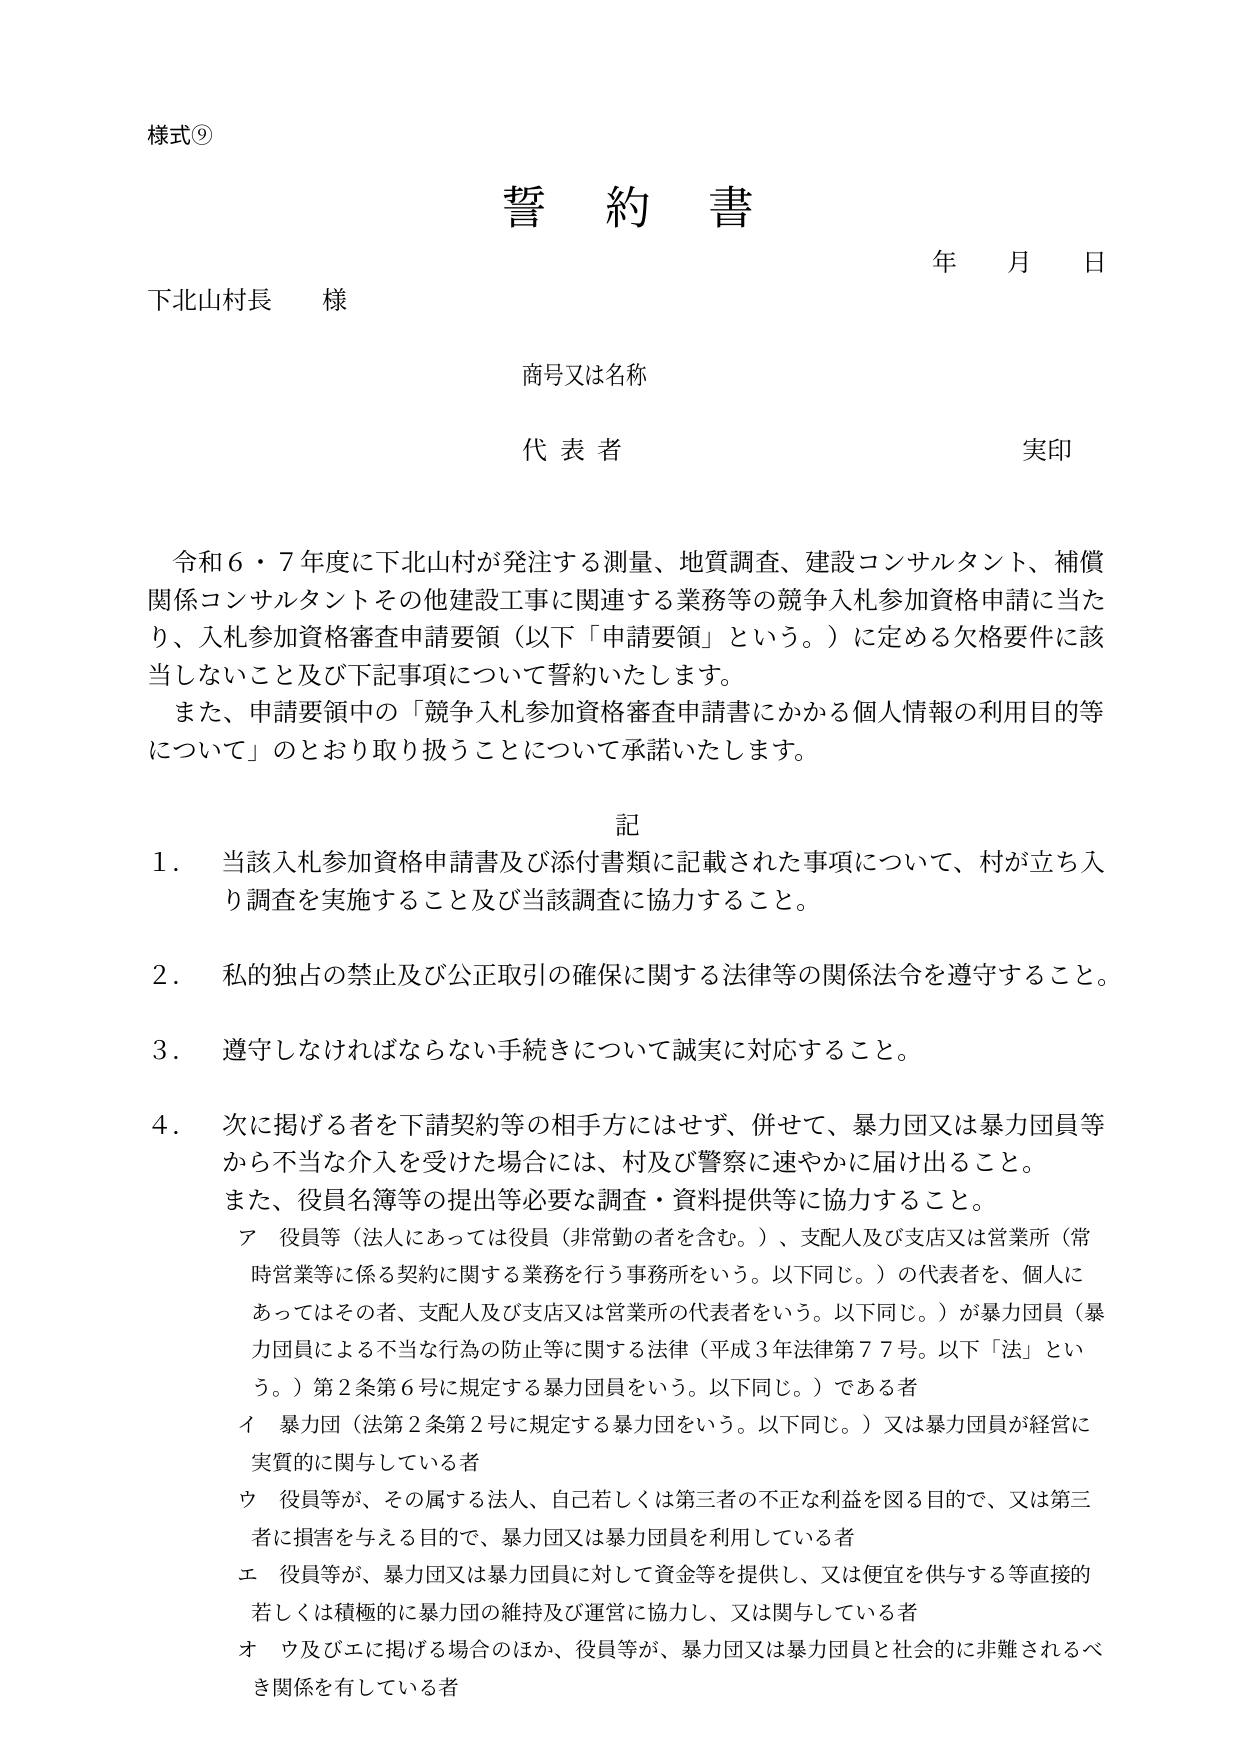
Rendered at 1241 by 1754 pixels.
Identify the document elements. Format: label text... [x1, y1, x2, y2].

text 年 月 日 [148, 242, 1107, 280]
list 遵守しなければならない手続きについて誠実に対応すること。 [148, 1030, 1107, 1067]
list 次に掲げる者を下請契約等の相手方にはせず、併せて、暴力団又は暴力団員等から不当な介入を受けた場合には、村及び警察に速やかに届け出ること。 [148, 1105, 1107, 1180]
list 当該入札参加資格申請書及び添付書類に記載された事項について、村が立ち入り調査を実施すること及び当該調査に協力すること。 [148, 842, 1107, 917]
text また、役員名簿等の提出等必要な調査・資料提供等に協力すること。 [148, 1180, 1107, 1217]
text 誓 約 書 [148, 167, 1107, 242]
text また、申請要領中の「競争入札参加資格審査申請書にかかる個人情報の利用目的等について」のとおり取り扱うことについて承諾いたします。 [148, 692, 1107, 767]
text 商号又は名称 [148, 355, 1107, 392]
text エ 役員等が、暴力団又は暴力団員に対して資金等を提供し、又は便宜を供与する等直接的若しくは積極的に暴力団の維持及び運営に協力し、又は関与している者 [237, 1555, 1107, 1630]
text ウ 役員等が、その属する法人、自己若しくは第三者の不正な利益を図る目的で、又は第三者に損害を与える目的で、暴力団又は暴力団員を利用している者 [237, 1480, 1107, 1555]
text オ ウ及びエに掲げる場合のほか、役員等が、暴力団又は暴力団員と社会的に非難されるべき関係を有している者 [237, 1630, 1107, 1705]
list 私的独占の禁止及び公正取引の確保に関する法律等の関係法令を遵守すること。 [148, 955, 1107, 992]
text 令和６・７年度に下北山村が発注する測量、地質調査、建設コンサルタント、補償関係コンサルタントその他建設工事に関連する業務等の競争入札参加資格申請に当たり、入札参加資格審査申請要領（以下「申請要領」という。）に定める欠格要件に該当しないこと及び下記事項について誓約いたします。 [148, 542, 1107, 692]
text 記 [148, 805, 1107, 842]
text 代表者 実印 [148, 430, 1107, 467]
text 下北山村長 様 [148, 280, 1107, 317]
text イ 暴力団（法第２条第２号に規定する暴力団をいう。以下同じ。）又は暴力団員が経営に実質的に関与している者 [237, 1405, 1107, 1480]
text ア 役員等（法人にあっては役員（非常勤の者を含む。）、支配人及び支店又は営業所（常時営業等に係る契約に関する業務を行う事務所をいう。以下同じ。）の代表者を、個人にあってはその者、支配人及び支店又は営業所の代表者をいう。以下同じ。）が暴力団員（暴力団員による不当な行為の防止等に関する法律（平成３年法律第７７号。以下「法」という。）第２条第６号に規定する暴力団員をいう。以下同じ。）である者 [237, 1217, 1107, 1405]
